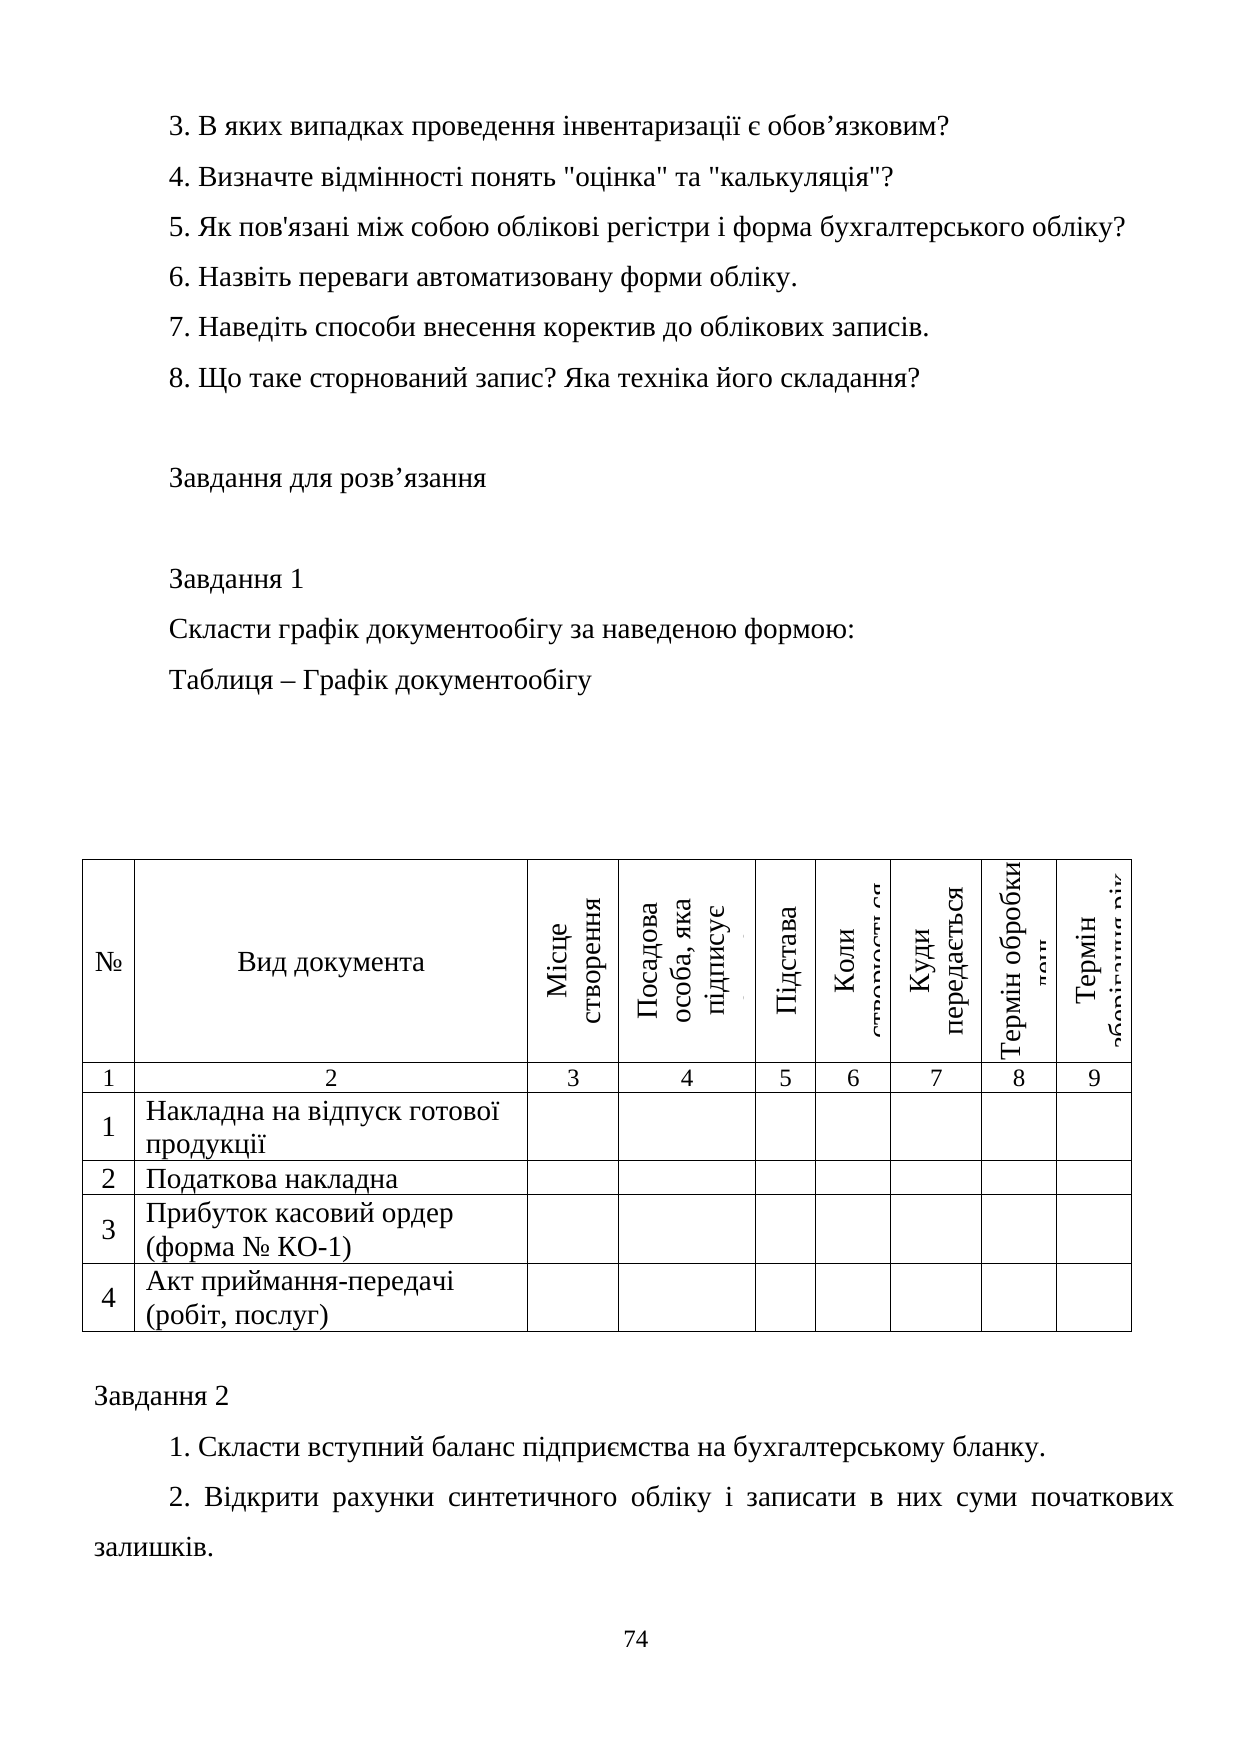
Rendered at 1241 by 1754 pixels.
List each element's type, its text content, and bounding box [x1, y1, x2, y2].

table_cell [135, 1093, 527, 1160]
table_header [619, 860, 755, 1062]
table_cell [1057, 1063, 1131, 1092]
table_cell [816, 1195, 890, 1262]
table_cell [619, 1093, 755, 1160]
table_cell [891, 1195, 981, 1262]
text 4. Визначте відмінності понять "оцінка" та "калькуляція"? [94, 159, 1176, 192]
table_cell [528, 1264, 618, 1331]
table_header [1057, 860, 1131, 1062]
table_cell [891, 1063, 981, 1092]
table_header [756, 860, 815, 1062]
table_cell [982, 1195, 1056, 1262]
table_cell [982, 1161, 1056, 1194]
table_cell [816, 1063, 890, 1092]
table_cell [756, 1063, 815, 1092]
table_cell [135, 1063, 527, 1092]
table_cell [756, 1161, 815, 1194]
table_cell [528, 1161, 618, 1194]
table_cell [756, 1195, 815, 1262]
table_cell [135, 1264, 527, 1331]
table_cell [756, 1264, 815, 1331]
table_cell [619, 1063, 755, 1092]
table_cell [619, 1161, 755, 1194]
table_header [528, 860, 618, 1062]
text Таблиця – Графік документообігу [94, 662, 1176, 695]
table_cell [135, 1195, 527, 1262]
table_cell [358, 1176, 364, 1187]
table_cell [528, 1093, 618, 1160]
text 5. Як пов'язані між собою облікові регістри і форма бухгалтерського обліку? [94, 209, 1176, 242]
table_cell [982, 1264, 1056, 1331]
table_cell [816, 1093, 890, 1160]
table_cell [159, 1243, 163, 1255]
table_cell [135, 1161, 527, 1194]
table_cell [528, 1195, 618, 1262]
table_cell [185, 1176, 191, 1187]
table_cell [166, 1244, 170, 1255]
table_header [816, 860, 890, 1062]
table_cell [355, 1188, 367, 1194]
text Скласти графік документообігу за наведеною формою: [94, 611, 1176, 645]
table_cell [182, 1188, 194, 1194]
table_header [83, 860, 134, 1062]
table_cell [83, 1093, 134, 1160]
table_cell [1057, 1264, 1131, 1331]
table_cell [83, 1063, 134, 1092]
text Завдання 2 [94, 1378, 1176, 1412]
text 3. В яких випадках проведення інвентаризації є обов’язковим? [94, 108, 1176, 142]
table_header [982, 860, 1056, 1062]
text Завдання для розв’язання [94, 461, 1176, 494]
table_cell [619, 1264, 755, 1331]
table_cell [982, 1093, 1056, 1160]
text 1. Скласти вступний баланс підприємства на бухгалтерському бланку. [94, 1429, 1176, 1462]
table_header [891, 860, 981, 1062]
text 7. Наведіть способи внесення коректив до облікових записів. [94, 309, 1176, 343]
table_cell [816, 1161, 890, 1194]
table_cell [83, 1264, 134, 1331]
text 6. Назвіть переваги автоматизовану форми обліку. [94, 259, 1176, 293]
text Завдання 1 [94, 561, 1176, 595]
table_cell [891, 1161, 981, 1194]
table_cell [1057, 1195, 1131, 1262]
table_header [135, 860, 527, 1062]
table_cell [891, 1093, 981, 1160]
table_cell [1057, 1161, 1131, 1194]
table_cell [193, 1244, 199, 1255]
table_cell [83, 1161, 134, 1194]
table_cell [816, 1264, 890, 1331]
text 2. Відкрити рахунки синтетичного обліку і записати в них суми початкових залишків. [94, 1479, 1176, 1563]
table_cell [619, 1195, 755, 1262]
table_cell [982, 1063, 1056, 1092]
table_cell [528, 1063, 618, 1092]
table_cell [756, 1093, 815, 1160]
text 8. Що таке сторнований запис? Яка техніка його складання? [94, 360, 1176, 393]
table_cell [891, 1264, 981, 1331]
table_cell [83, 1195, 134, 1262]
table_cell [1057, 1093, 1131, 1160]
